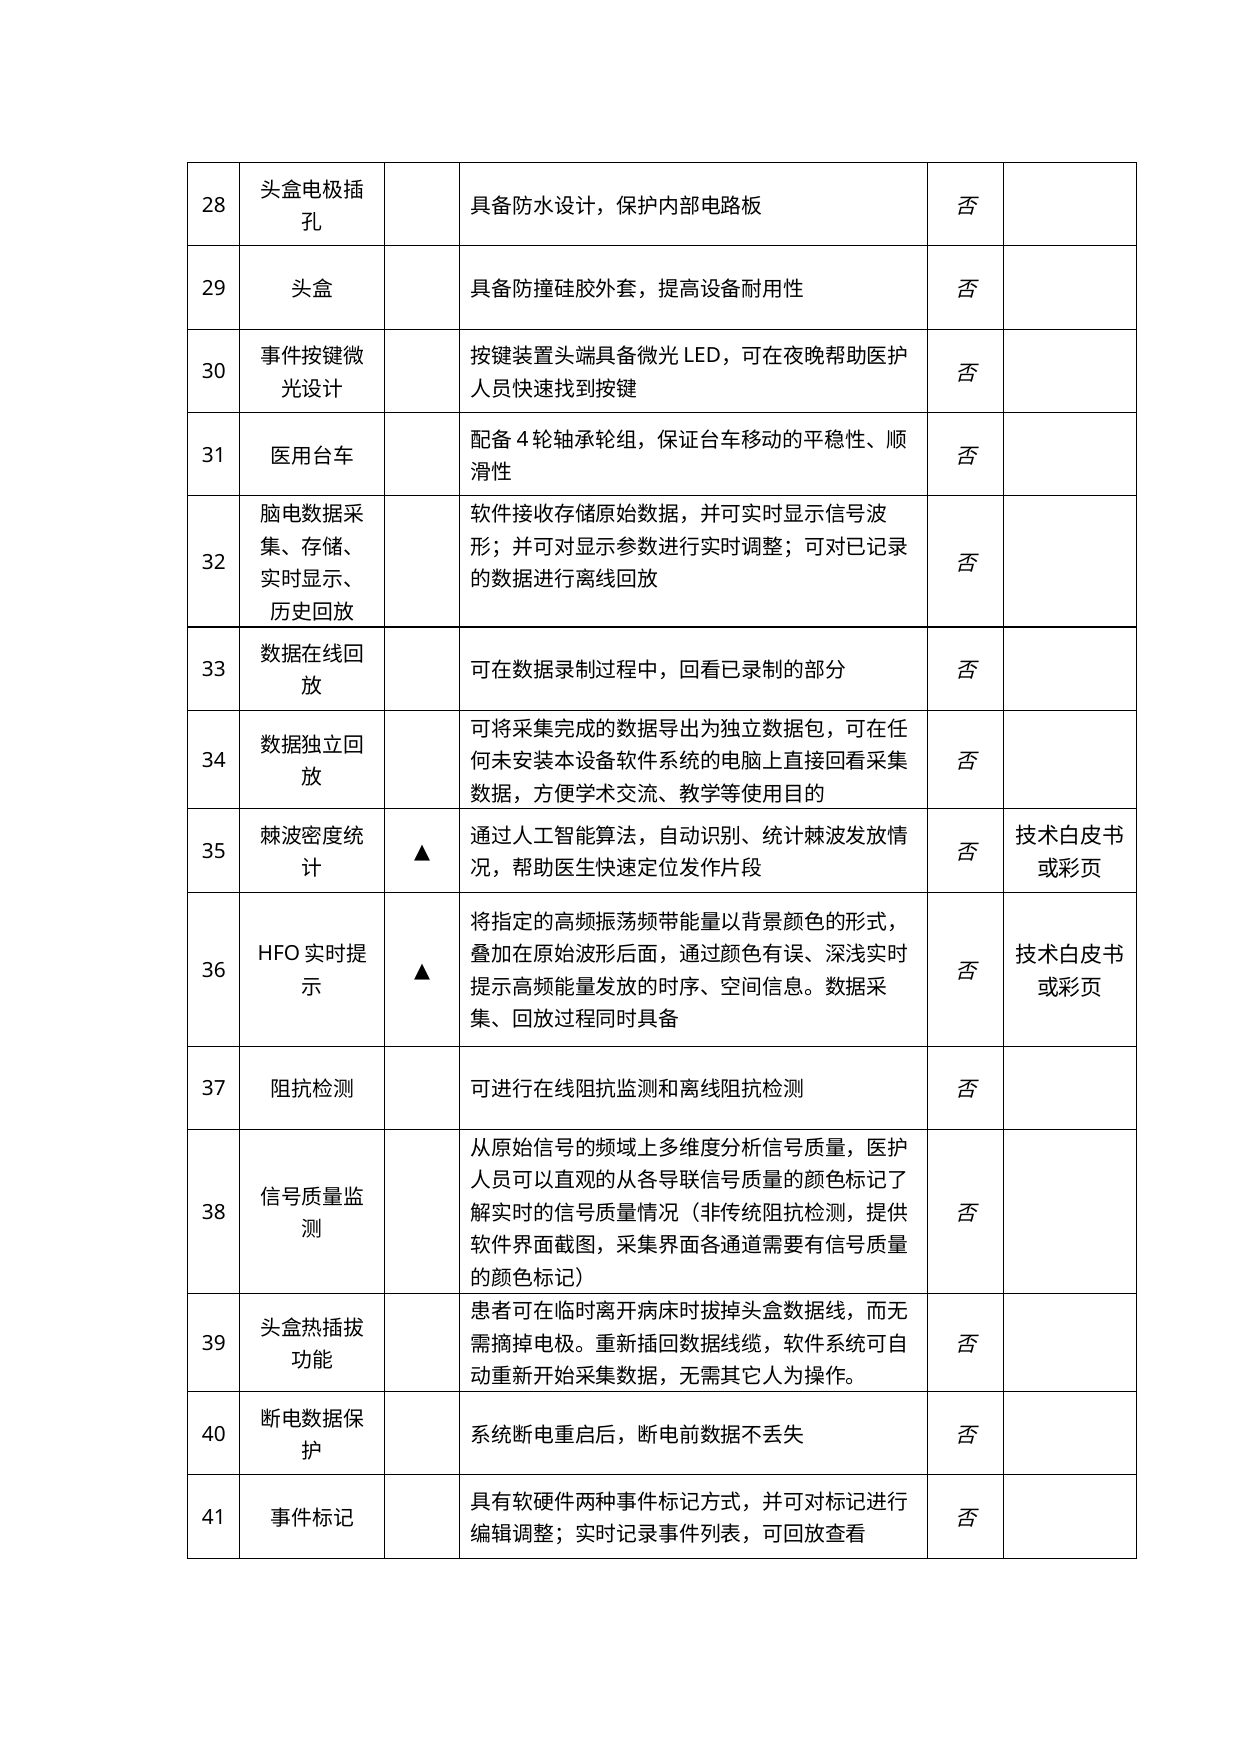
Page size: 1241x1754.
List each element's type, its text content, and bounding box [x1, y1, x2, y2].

table_cell 否 [928, 809, 1003, 892]
table_cell [1004, 330, 1136, 412]
table_cell 否 [928, 893, 1003, 1046]
table_cell 头盒热插拔功能 [240, 1294, 384, 1391]
table_cell 阻抗检测 [240, 1047, 384, 1129]
table_cell 38 [188, 1130, 239, 1292]
table_cell 否 [928, 1130, 1003, 1292]
table_cell [1004, 1047, 1136, 1129]
table_cell 否 [928, 1475, 1003, 1558]
table_cell [1004, 1475, 1136, 1558]
table_cell [385, 1047, 459, 1129]
table_cell ▲ [385, 809, 459, 892]
table_cell 患者可在临时离开病床时拔掉头盒数据线，而无需摘掉电极。重新插回数据线缆，软件系统可自动重新开始采集数据，无需其它人为操作。 [460, 1294, 927, 1391]
table_cell 脑电数据采集、存储、实时显示、历史回放 [240, 496, 384, 626]
table_cell [385, 628, 459, 710]
table_cell 软件接收存储原始数据，并可实时显示信号波形；并可对显示参数进行实时调整；可对已记录的数据进行离线回放 [460, 496, 927, 626]
table_cell 可在数据录制过程中，回看已录制的部分 [460, 628, 927, 710]
table_cell [385, 246, 459, 329]
table_cell [1004, 711, 1136, 808]
table_cell 从原始信号的频域上多维度分析信号质量，医护人员可以直观的从各导联信号质量的颜色标记了解实时的信号质量情况（非传统阻抗检测，提供软件界面截图，采集界面各通道需要有信号质量的颜色标记） [460, 1130, 927, 1292]
table_cell 41 [188, 1475, 239, 1558]
table_cell 可将采集完成的数据导出为独立数据包，可在任何未安装本设备软件系统的电脑上直接回看采集数据，方便学术交流、教学等使用目的 [460, 711, 927, 808]
table_cell 按键装置头端具备微光LED，可在夜晚帮助医护人员快速找到按键 [460, 330, 927, 412]
table_cell 否 [928, 1392, 1003, 1474]
table_cell [1004, 1294, 1136, 1391]
table_cell 技术白皮书或彩页 [1004, 893, 1136, 1046]
table_cell 具备防水设计，保护内部电路板 [460, 163, 927, 245]
table_cell 具有软硬件两种事件标记方式，并可对标记进行编辑调整；实时记录事件列表，可回放查看 [460, 1475, 927, 1558]
table_cell 否 [928, 413, 1003, 495]
table_cell 否 [928, 628, 1003, 710]
table_cell [385, 163, 459, 245]
table_cell 事件标记 [240, 1475, 384, 1558]
table_cell HFO实时提示 [240, 893, 384, 1046]
table_cell 否 [928, 163, 1003, 245]
table_cell 33 [188, 628, 239, 710]
table_cell 头盒 [240, 246, 384, 329]
table_cell [1004, 628, 1136, 710]
table_cell 否 [928, 1294, 1003, 1391]
table_cell 事件按键微光设计 [240, 330, 384, 412]
table_cell [1004, 246, 1136, 329]
table_cell [385, 496, 459, 626]
table_cell 医用台车 [240, 413, 384, 495]
table_cell [385, 1294, 459, 1391]
table_cell 将指定的高频振荡频带能量以背景颜色的形式，叠加在原始波形后面，通过颜色有误、深浅实时提示高频能量发放的时序、空间信息。数据采集、回放过程同时具备 [460, 893, 927, 1046]
table_cell 32 [188, 496, 239, 626]
table_cell 否 [928, 330, 1003, 412]
table_cell [1004, 496, 1136, 626]
table_cell 37 [188, 1047, 239, 1129]
table_cell 28 [188, 163, 239, 245]
table_cell 通过人工智能算法，自动识别、统计棘波发放情况，帮助医生快速定位发作片段 [460, 809, 927, 892]
table_cell 头盒电极插孔 [240, 163, 384, 245]
table_cell [385, 1130, 459, 1292]
table_cell 信号质量监测 [240, 1130, 384, 1292]
table_cell 35 [188, 809, 239, 892]
table_cell 棘波密度统计 [240, 809, 384, 892]
table_cell 断电数据保护 [240, 1392, 384, 1474]
table_cell 否 [928, 711, 1003, 808]
table_cell 否 [928, 496, 1003, 626]
table_cell 配备4轮轴承轮组，保证台车移动的平稳性、顺滑性 [460, 413, 927, 495]
table_cell [385, 711, 459, 808]
table_cell 34 [188, 711, 239, 808]
table_cell 数据在线回放 [240, 628, 384, 710]
table_cell 30 [188, 330, 239, 412]
table_cell [385, 413, 459, 495]
table_cell [385, 330, 459, 412]
table_cell [1004, 1392, 1136, 1474]
table_cell 39 [188, 1294, 239, 1391]
table_cell 31 [188, 413, 239, 495]
table_cell 40 [188, 1392, 239, 1474]
table_cell 技术白皮书或彩页 [1004, 809, 1136, 892]
table_cell [1004, 163, 1136, 245]
table_cell 具备防撞硅胶外套，提高设备耐用性 [460, 246, 927, 329]
table_cell [1004, 413, 1136, 495]
table_cell ▲ [385, 893, 459, 1046]
table_cell 系统断电重启后，断电前数据不丢失 [460, 1392, 927, 1474]
table_cell 数据独立回放 [240, 711, 384, 808]
table_cell [1004, 1130, 1136, 1292]
table_cell 可进行在线阻抗监测和离线阻抗检测 [460, 1047, 927, 1129]
table_cell 否 [928, 246, 1003, 329]
table_cell 29 [188, 246, 239, 329]
table_cell 否 [928, 1047, 1003, 1129]
table_cell [385, 1475, 459, 1558]
table_cell 36 [188, 893, 239, 1046]
table_cell [385, 1392, 459, 1474]
